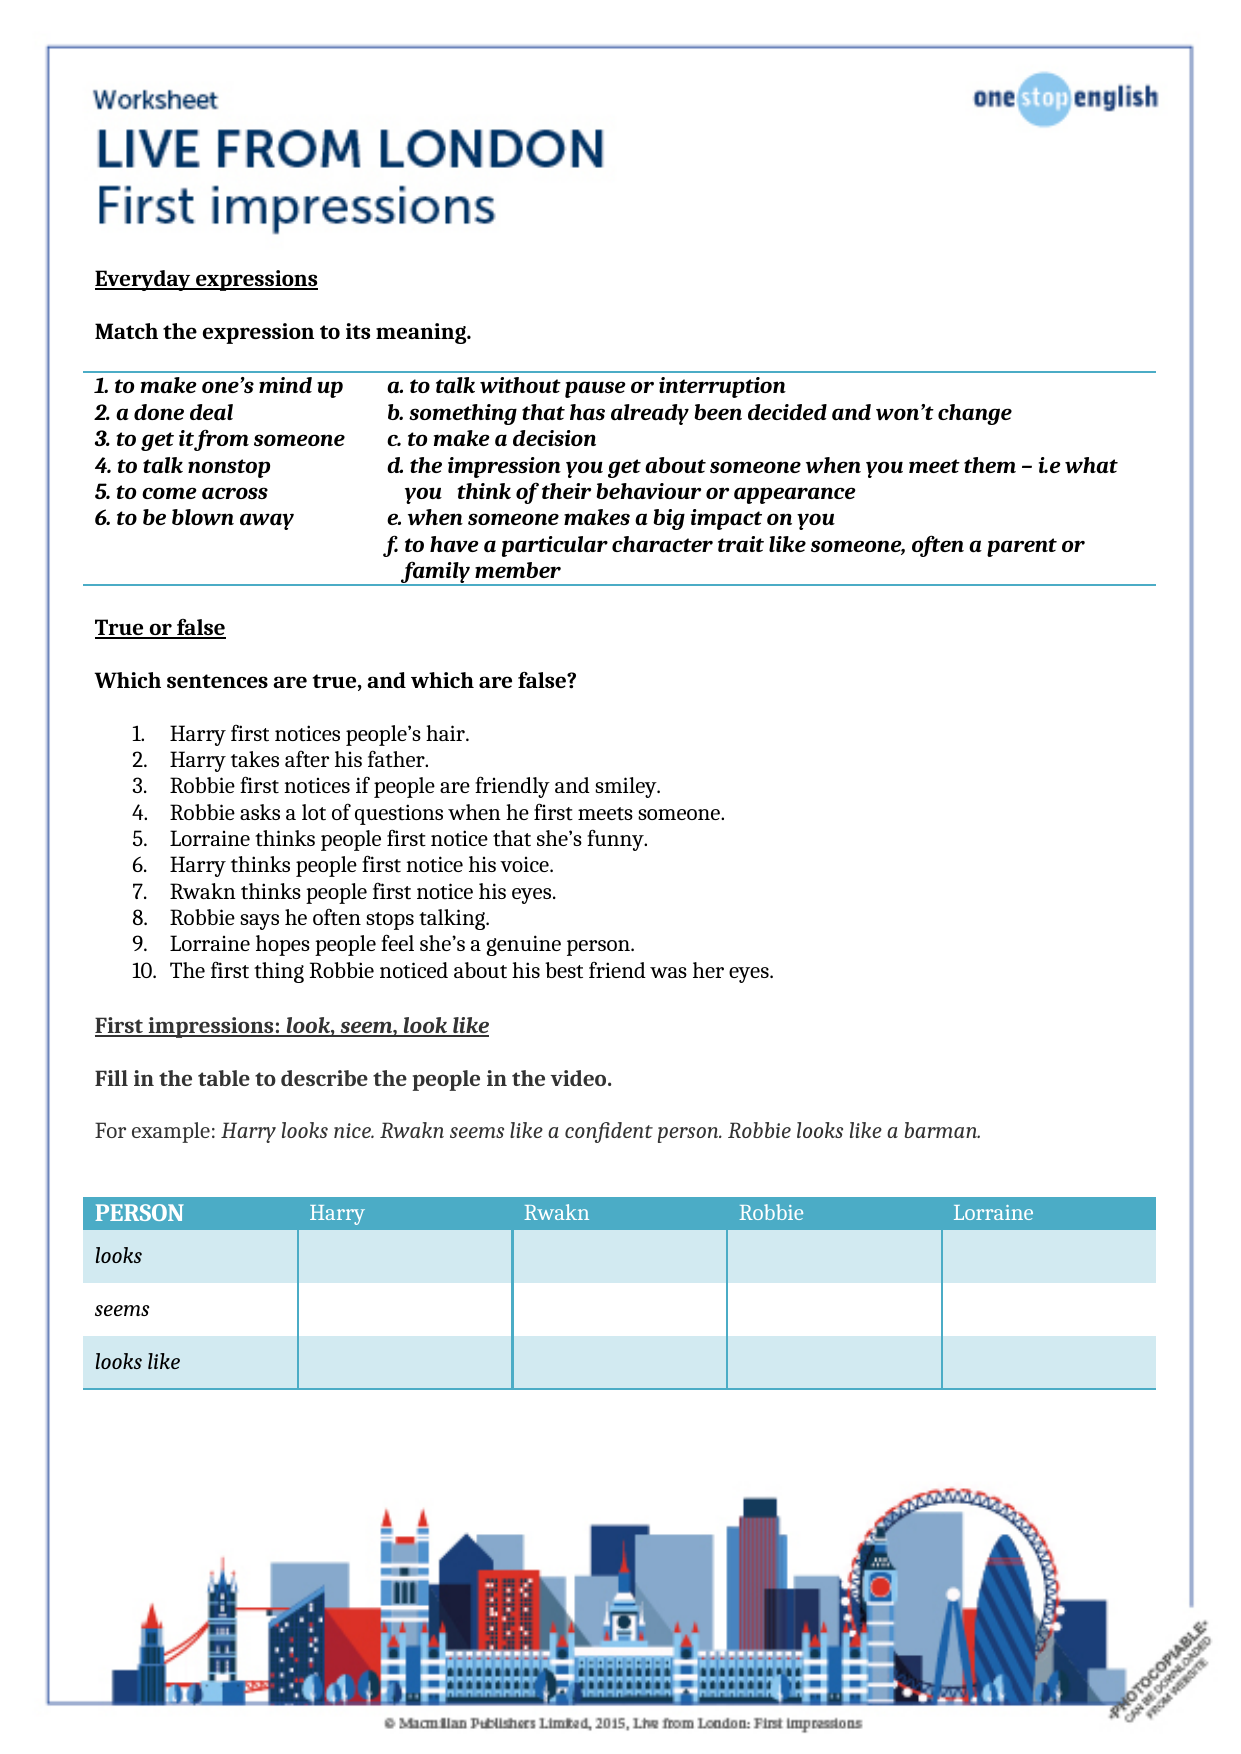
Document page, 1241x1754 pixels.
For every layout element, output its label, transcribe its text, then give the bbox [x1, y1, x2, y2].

table_header Robbie [728, 1199, 941, 1228]
table_header 1. to make one’s mind up 2. a done deal 3. to get it from someone 4. to talk nonstop 5. to come across 6. to be blown away [83, 373, 376, 584]
list Lorraine thinks people first notice that she’s funny. [132, 826, 1146, 852]
table_cell [299, 1230, 511, 1283]
table_cell [299, 1336, 511, 1388]
text True or false [94, 615, 1146, 641]
list Rwakn thinks people first notice his eyes. [132, 878, 1146, 905]
text First impressions: look, seem, look like [94, 1013, 1146, 1039]
table_cell [514, 1336, 726, 1388]
table_cell [943, 1230, 1156, 1283]
list Lorraine hopes people feel she’s a genuine person. [132, 931, 1146, 958]
table_cell looks like [83, 1336, 297, 1388]
table_cell [728, 1230, 941, 1283]
text Fill in the table to describe the people in the video. [94, 1065, 1146, 1092]
table_cell [943, 1336, 1156, 1388]
table_cell [299, 1283, 511, 1336]
text Which sentences are true, and which are false? [94, 668, 1146, 694]
text For example: Harry looks nice. Rwakn seems like a confident person. Robbie looks like a barman. [94, 1118, 1146, 1144]
list Robbie says he often stops talking. [132, 905, 1146, 931]
table_cell seems [83, 1283, 297, 1336]
list Robbie asks a lot of questions when he first meets someone. [132, 799, 1146, 826]
list Robbie first notices if people are friendly and smiley. [132, 773, 1146, 799]
list Harry first notices people’s hair. [132, 720, 1146, 747]
table_header a. to talk without pause or interruption b. something that has already been decided and won’t change c. to make a decision d. the impression you get about someone when you meet them – i.e what you think of their behaviour or appearance e. when someone makes a big impact on you f. to have a particular character trait like someone, often a parent or family member [376, 373, 1156, 584]
list Harry thinks people first notice his voice. [132, 852, 1146, 878]
table_header Rwakn [514, 1199, 726, 1228]
table_cell [514, 1230, 726, 1283]
table_cell [728, 1336, 941, 1388]
table_header PERSON [83, 1199, 297, 1228]
list Harry takes after his father. [132, 747, 1146, 773]
table_header Harry [299, 1199, 511, 1228]
picture [0, 0, 1240, 1754]
table_cell [514, 1283, 726, 1336]
text Everyday expressions Match the expression to its meaning. [94, 266, 1146, 345]
table_cell looks [83, 1230, 297, 1283]
list The first thing Robbie noticed about his best friend was her eyes. [132, 958, 1146, 984]
table_cell [728, 1283, 941, 1336]
table_header Lorraine [943, 1199, 1156, 1228]
table_cell [943, 1283, 1156, 1336]
